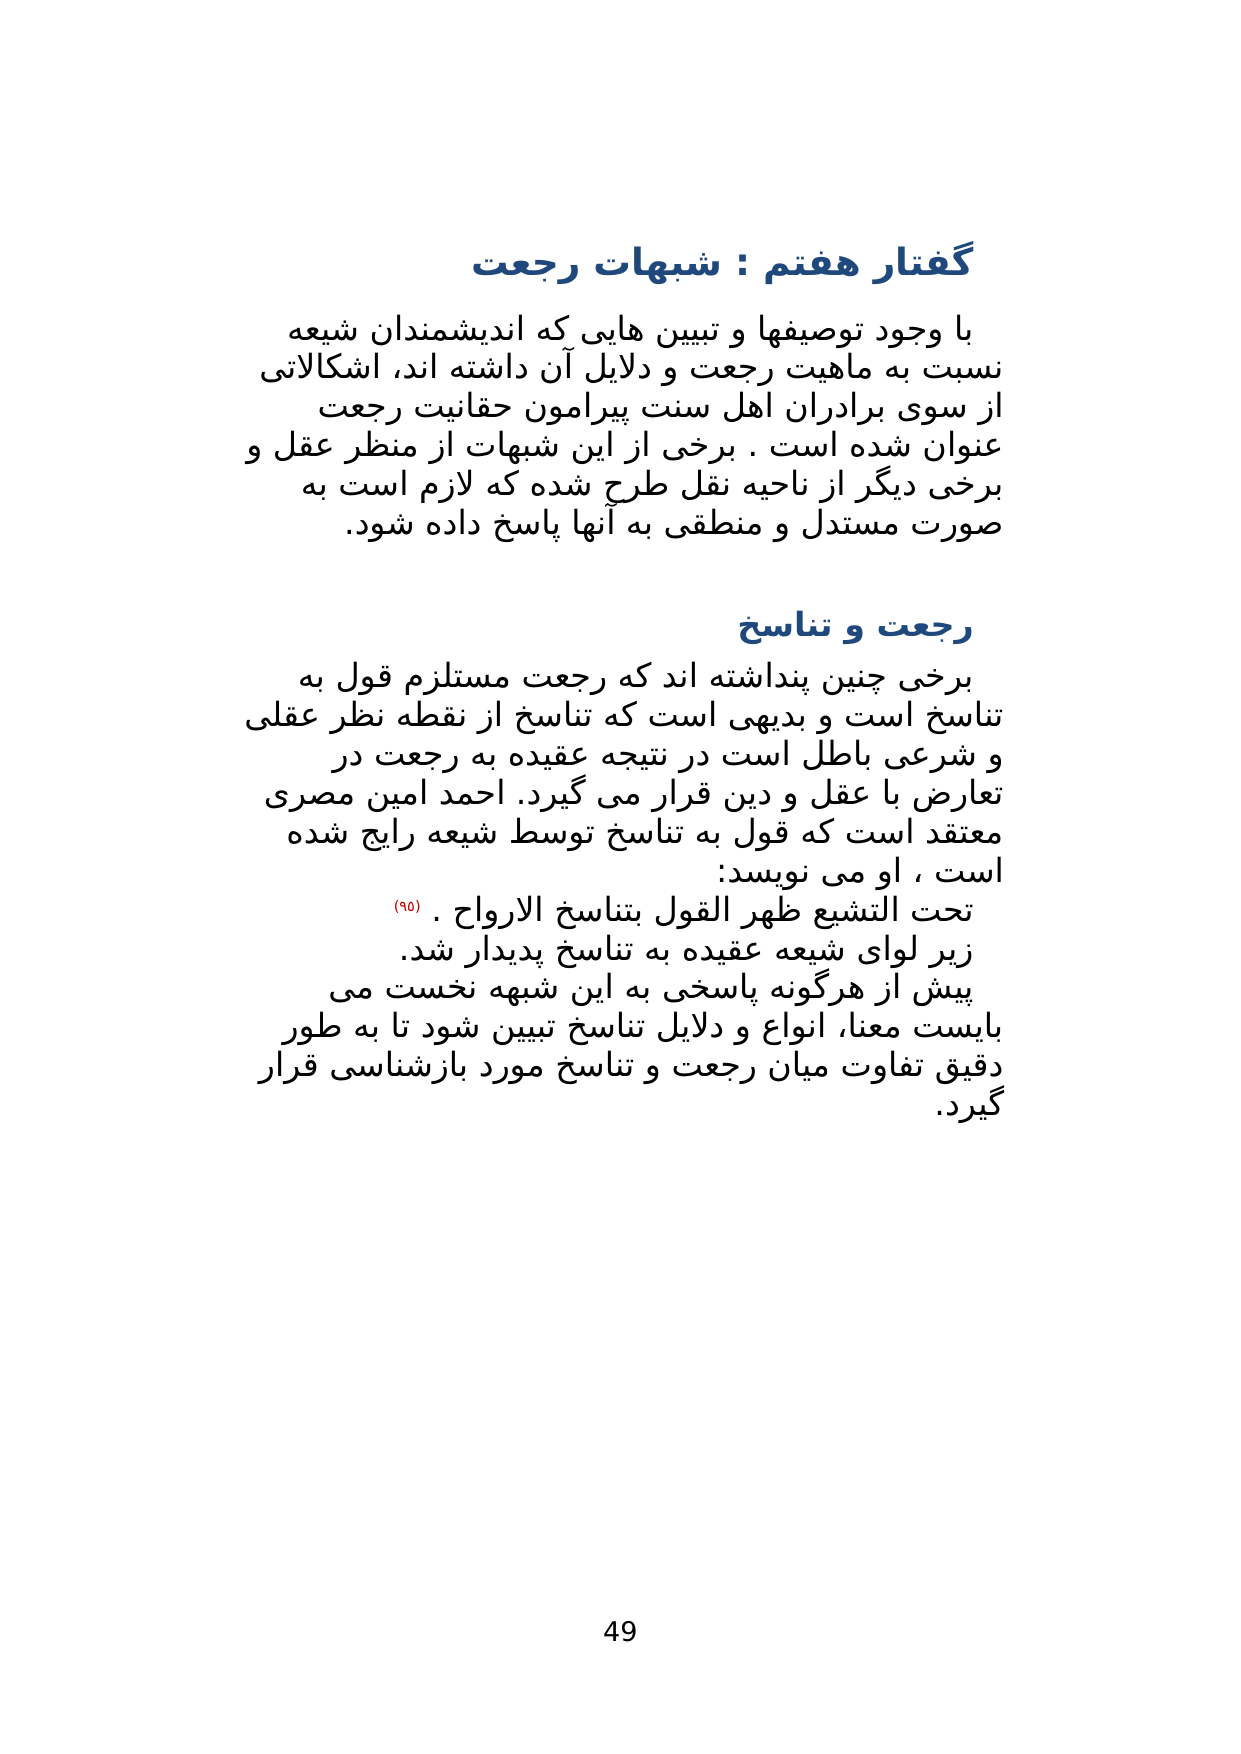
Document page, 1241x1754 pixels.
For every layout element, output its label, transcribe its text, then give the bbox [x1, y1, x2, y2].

subtitle رجعت و تناسخ [236, 606, 1004, 644]
text برخى چنين پنداشته اند كه رجعت مستلزم قول به تناسخ است و بديهى است كه تناسخ از نقطه نظر عقلى و شرعى باطل است در نتيجه عقيده به رجعت در تعارض با عقل و دين قرار مى گيرد. احمد امين مصرى معتقد است كه قول به تناسخ توسط شيعه رايج شده است ، او مى نويسد: [236, 657, 1004, 890]
subtitle گفتار هفتم : شبهات رجعت [236, 241, 1004, 284]
text تحت التشيع ظهر القول بتناسخ الارواح . (٩٥) [236, 890, 1004, 929]
text پيش از هرگونه پاسخى به اين شبهه نخست مى بايست معنا، انواع و دلايل تناسخ تبيين شود تا به طور دقيق تفاوت ميان رجعت و تناسخ مورد بازشناسى قرار گيرد. [236, 968, 1004, 1123]
text با وجود توصيفها و تبيين هايى كه انديشمندان شيعه نسبت به ماهيت رجعت و دلايل آن داشته اند، اشكالاتى از سوى برادران اهل سنت پيرامون حقانيت رجعت عنوان شده است . برخى از اين شبهات از منظر عقل و برخى ديگر از ناحيه نقل طرح شده كه لازم است به صورت مستدل و منطقى به آنها پاسخ داده شود. [236, 309, 1004, 542]
text زير لواى شيعه عقيده به تناسخ پديدار شد. [236, 929, 1004, 968]
